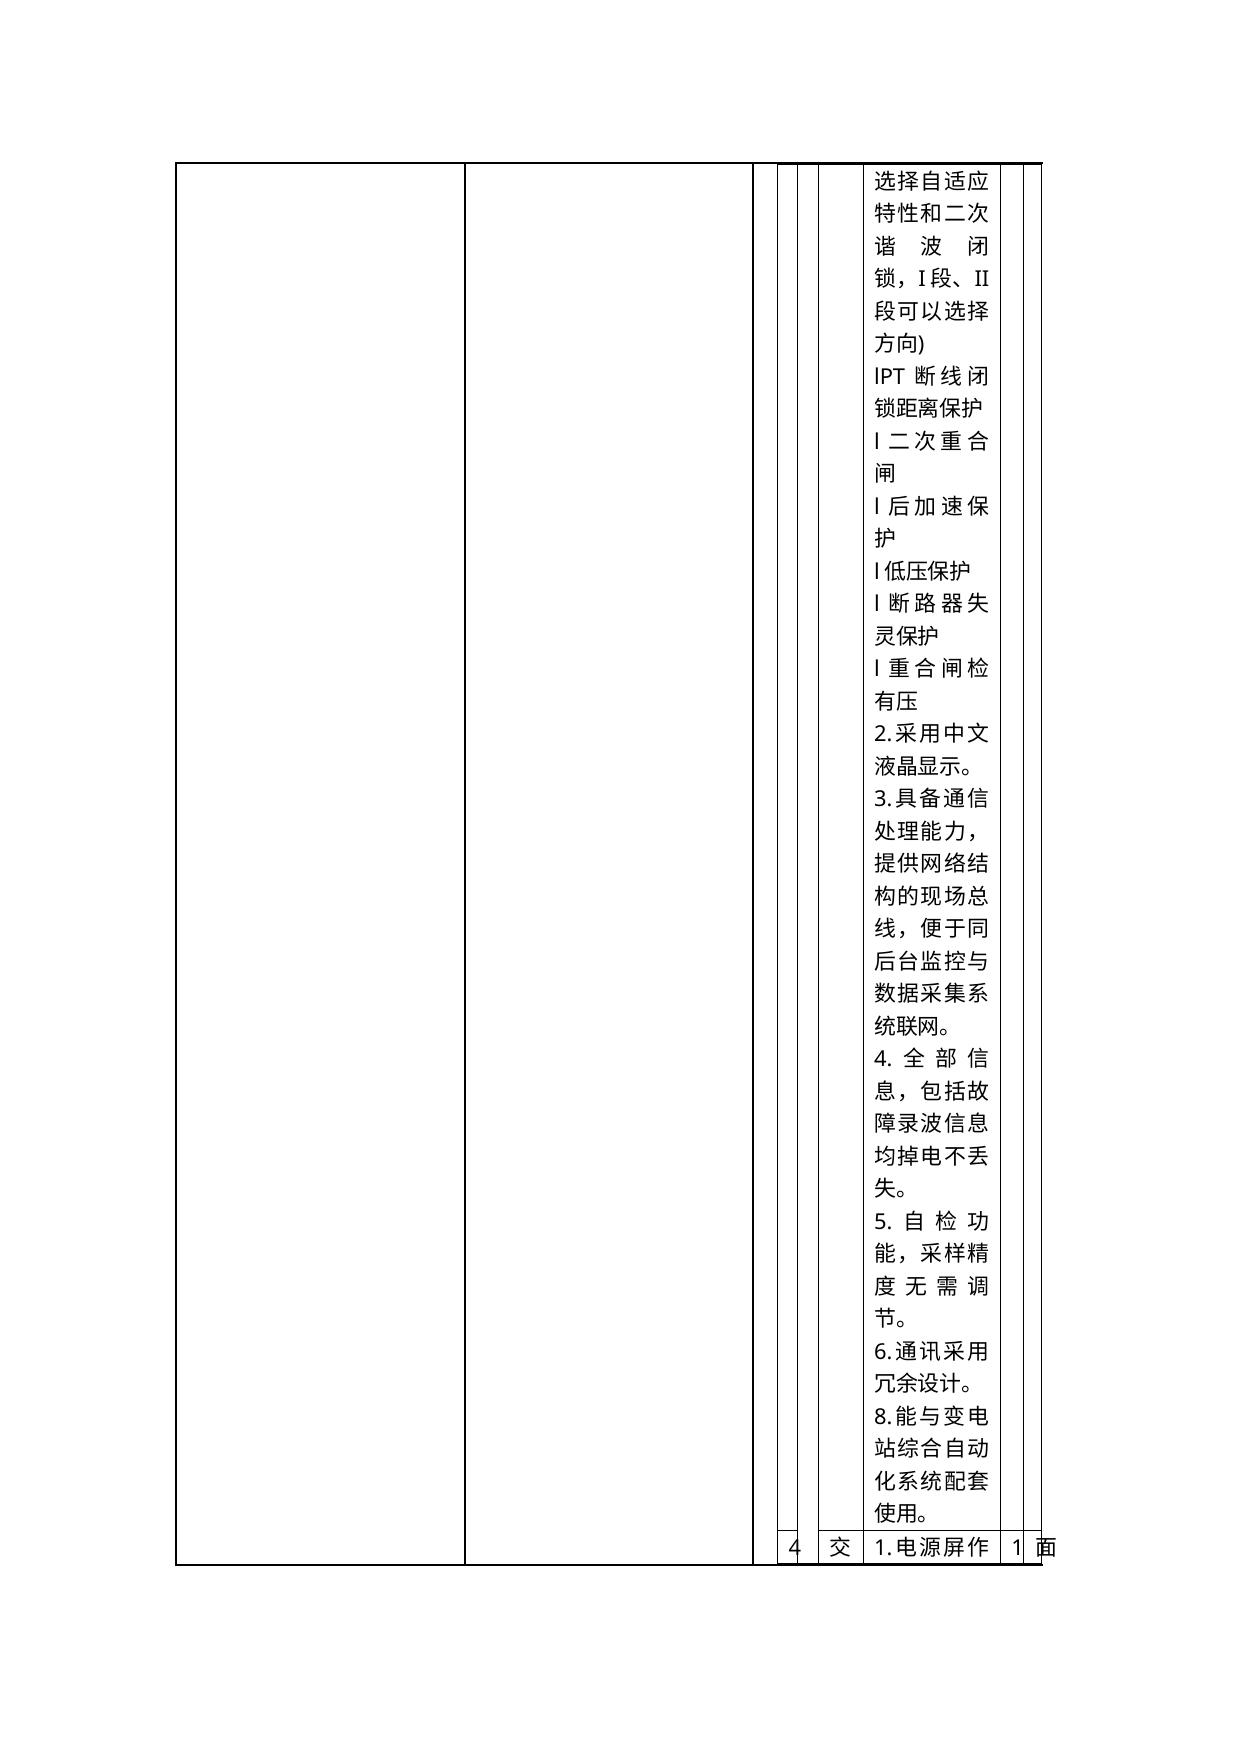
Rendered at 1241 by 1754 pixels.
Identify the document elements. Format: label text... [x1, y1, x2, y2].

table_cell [864, 165, 1000, 1530]
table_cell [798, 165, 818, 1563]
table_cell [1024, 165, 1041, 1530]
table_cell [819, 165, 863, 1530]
table_cell 1 [177, 164, 464, 1564]
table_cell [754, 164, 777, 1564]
table_cell [466, 164, 752, 1564]
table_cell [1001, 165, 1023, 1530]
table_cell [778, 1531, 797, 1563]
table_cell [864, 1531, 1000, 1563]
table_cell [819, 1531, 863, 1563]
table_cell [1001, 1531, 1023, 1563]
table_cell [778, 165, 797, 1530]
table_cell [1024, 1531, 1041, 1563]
